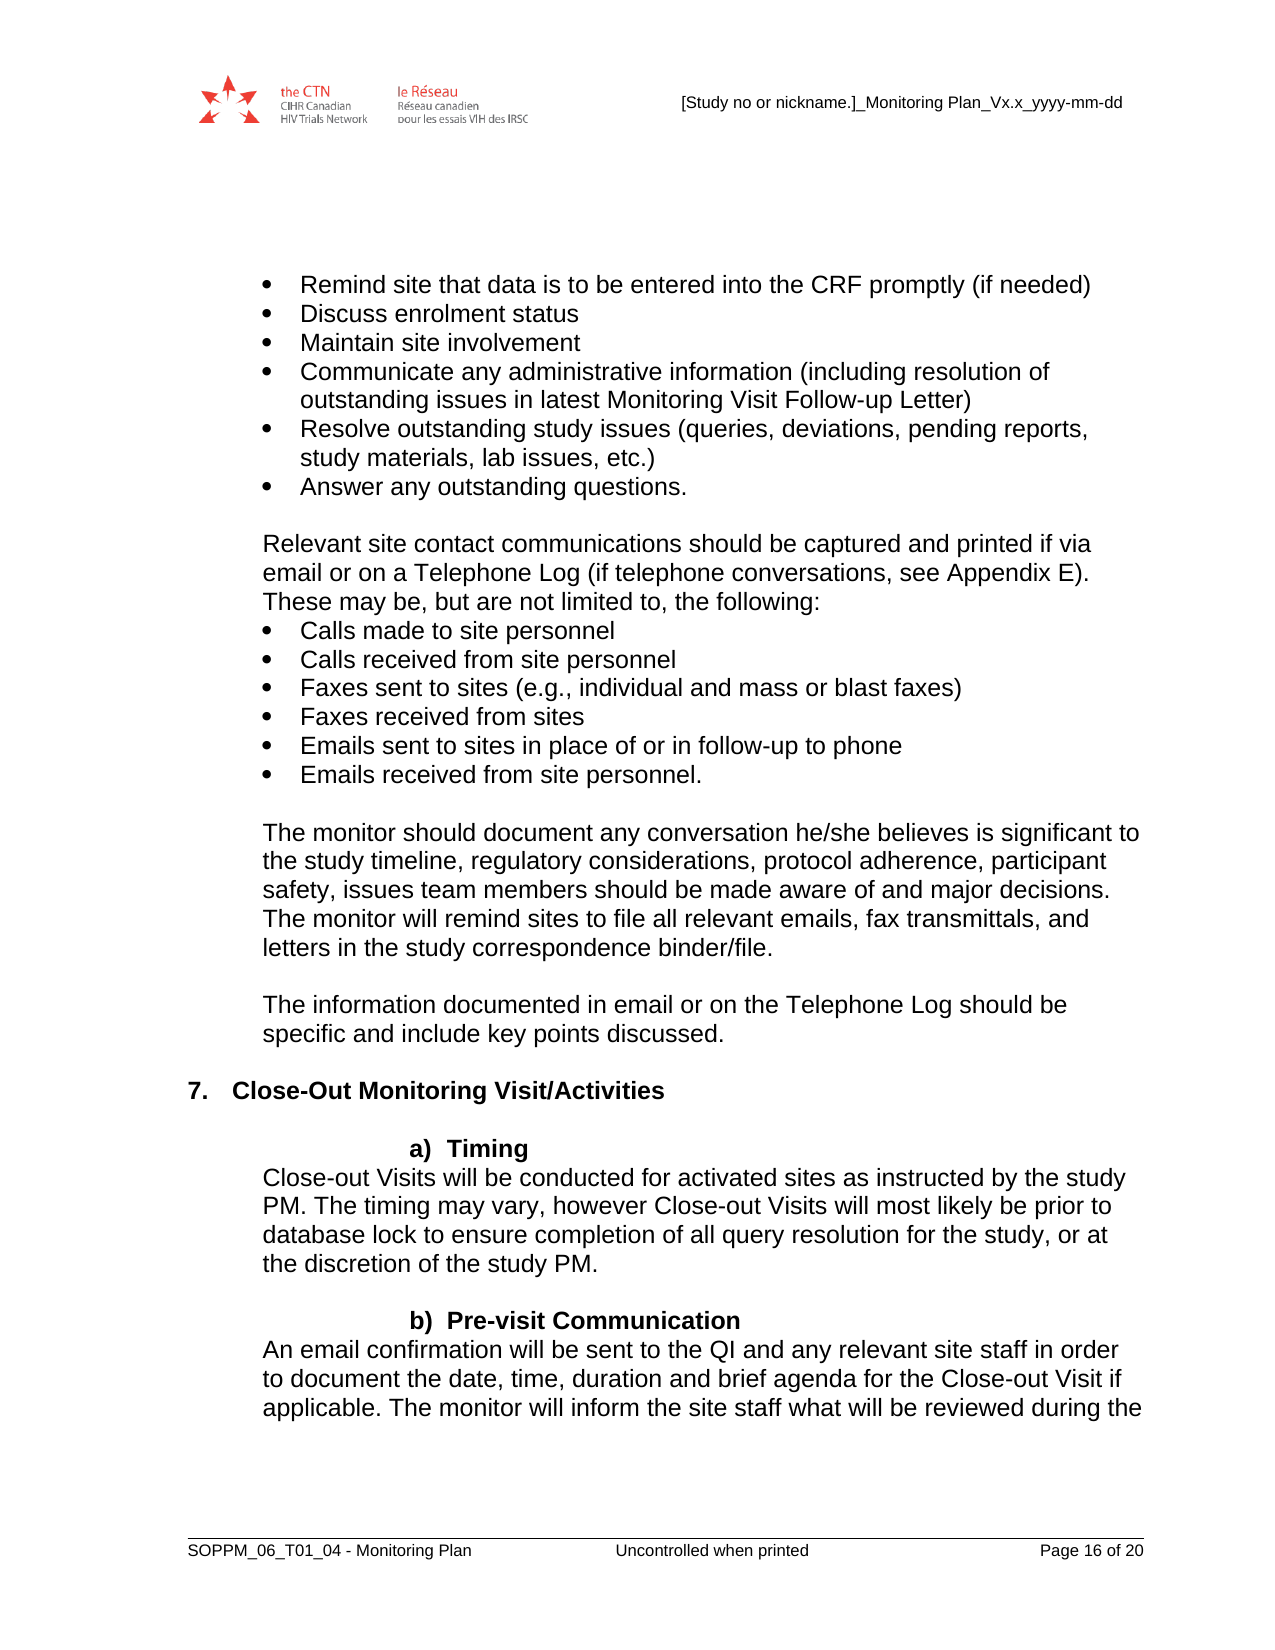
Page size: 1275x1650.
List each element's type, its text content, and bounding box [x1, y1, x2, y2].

list Calls received from site personnel [262, 644, 1144, 673]
list Maintain site involvement [262, 328, 1144, 357]
list Remind site that data is to be entered into the CRF promptly (if needed) [262, 270, 1144, 299]
text Close-out Visits will be conducted for activated sites as instructed by the study PM. The timing may vary, however Close-out Visits will most likely be prior to database lock to ensure completion of all query resolution for the study, or at the discretion of the study PM. [262, 1163, 1144, 1278]
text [262, 1335, 1144, 1421]
list Emails received from site personnel. [262, 760, 1144, 789]
list Calls made to site personnel [262, 616, 1144, 644]
list Faxes sent to sites (e.g., individual and mass or blast faxes) [262, 673, 1144, 702]
list Resolve outstanding study issues (queries, deviations, pending reports, study materials, lab issues, etc.) [262, 414, 1144, 472]
text The monitor should document any conversation he/she believes is significant to the study timeline, regulatory considerations, protocol adherence, participant safety, issues team members should be made aware of and major decisions. The monitor will remind sites to file all relevant emails, fax transmittals, and letters in the study correspondence binder/file. [262, 818, 1144, 961]
subtitle Timing [409, 1134, 1144, 1163]
text Relevant site contact communications should be captured and printed if via email or on a Telephone Log (if telephone conversations, see Appendix E). These may be, but are not limited to, the following: [262, 529, 1144, 616]
list Discuss enrolment status [262, 299, 1144, 328]
list Faxes received from sites [262, 702, 1144, 731]
subtitle Close-Out Monitoring Visit/Activities [187, 1076, 1144, 1105]
subtitle Pre-visit Communication [409, 1306, 1144, 1335]
list Answer any outstanding questions. [262, 472, 1144, 501]
text The information documented in email or on the Telephone Log should be specific and include key points discussed. [262, 990, 1144, 1048]
list Emails sent to sites in place of or in follow-up to phone [262, 731, 1144, 760]
list Communicate any administrative information (including resolution of outstanding issues in latest Monitoring Visit Follow-up Letter) [262, 357, 1144, 414]
